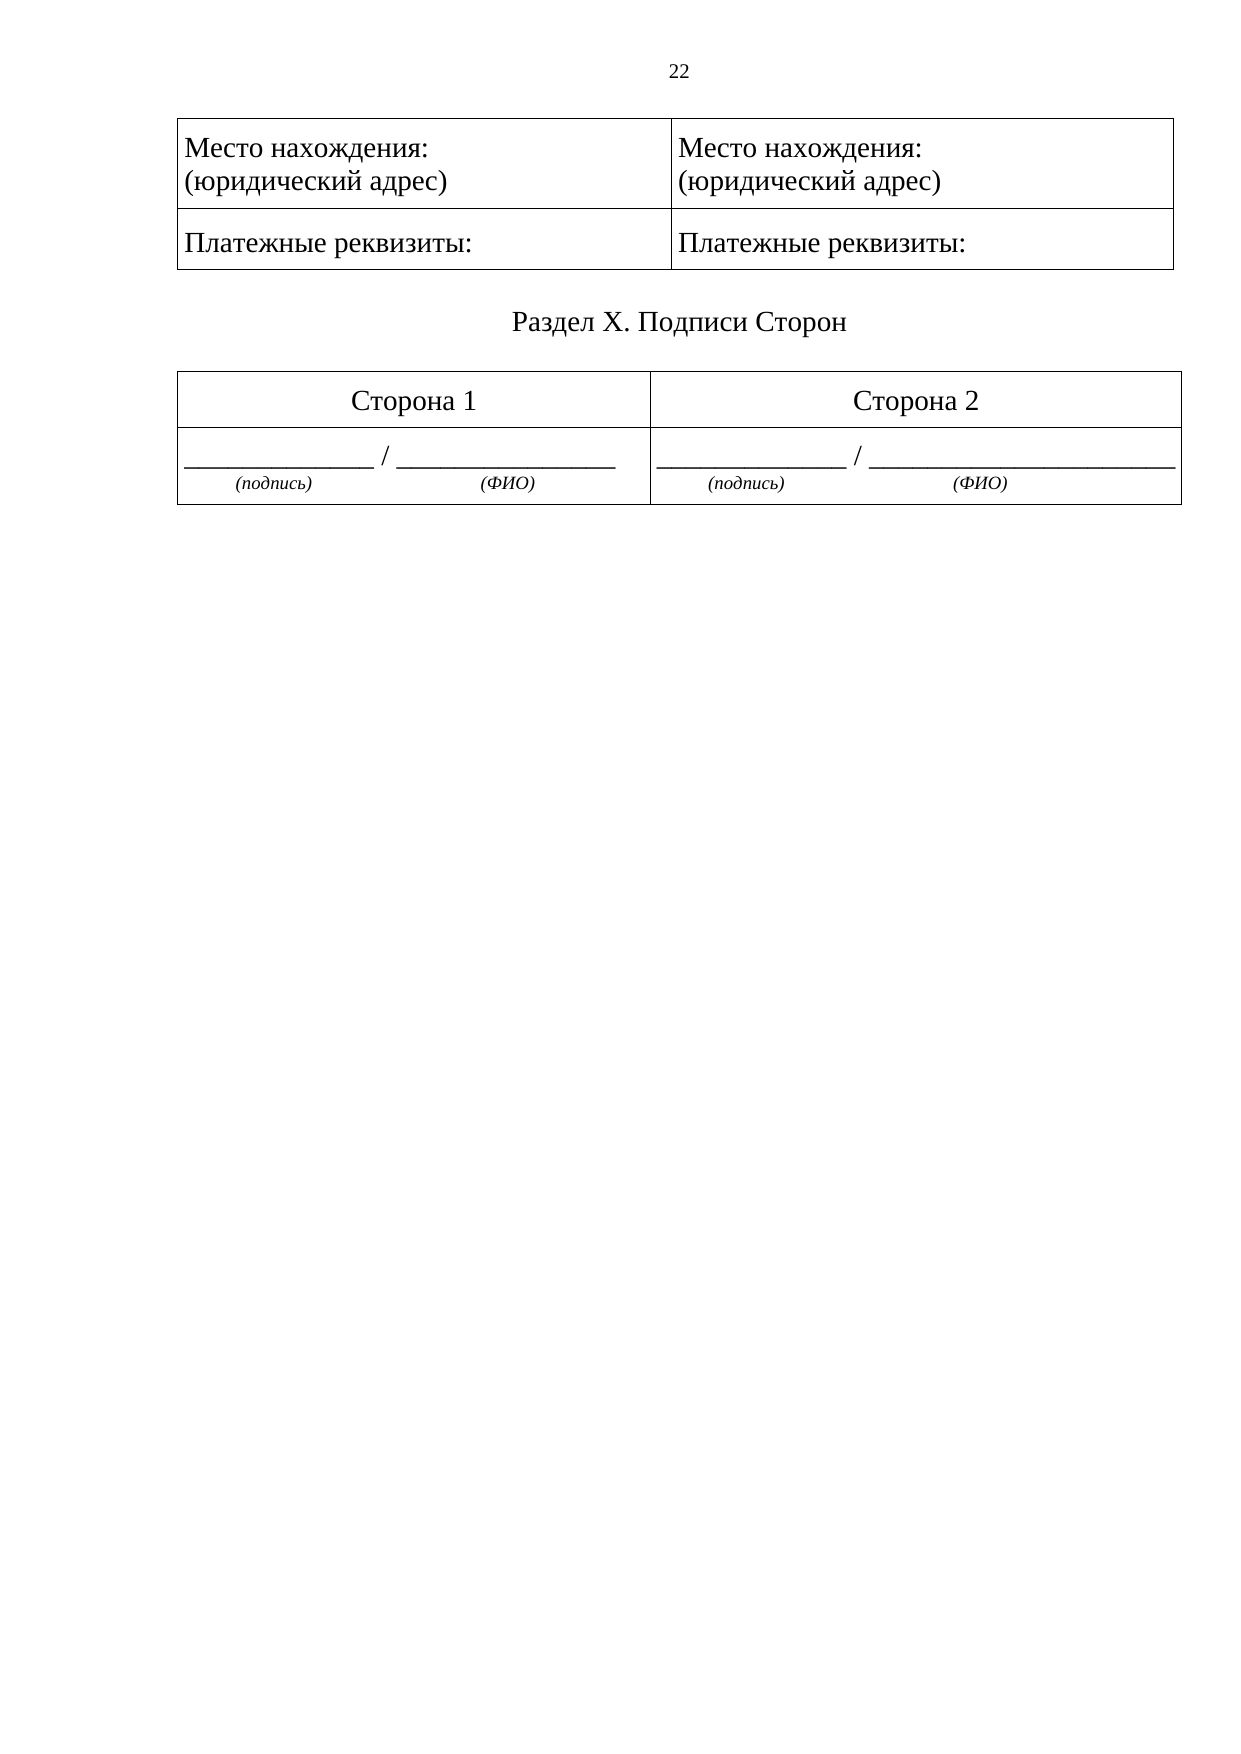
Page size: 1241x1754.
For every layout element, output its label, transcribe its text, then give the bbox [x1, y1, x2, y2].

table_header Сторона 1 [178, 372, 650, 427]
table_cell Платежные реквизиты: [178, 209, 671, 269]
table_cell _____________ / _____________________ (подпись) (ФИО) [651, 428, 1181, 504]
table_cell Платежные реквизиты: [672, 209, 1173, 269]
table_cell _____________ / _______________ (подпись) (ФИО) [178, 428, 650, 504]
text Раздел X. Подписи Сторон [177, 304, 1181, 337]
table_cell Место нахождения: (юридический адрес) [178, 119, 671, 207]
table_cell Место нахождения: (юридический адрес) [672, 119, 1173, 207]
table_header Сторона 2 [651, 372, 1181, 427]
